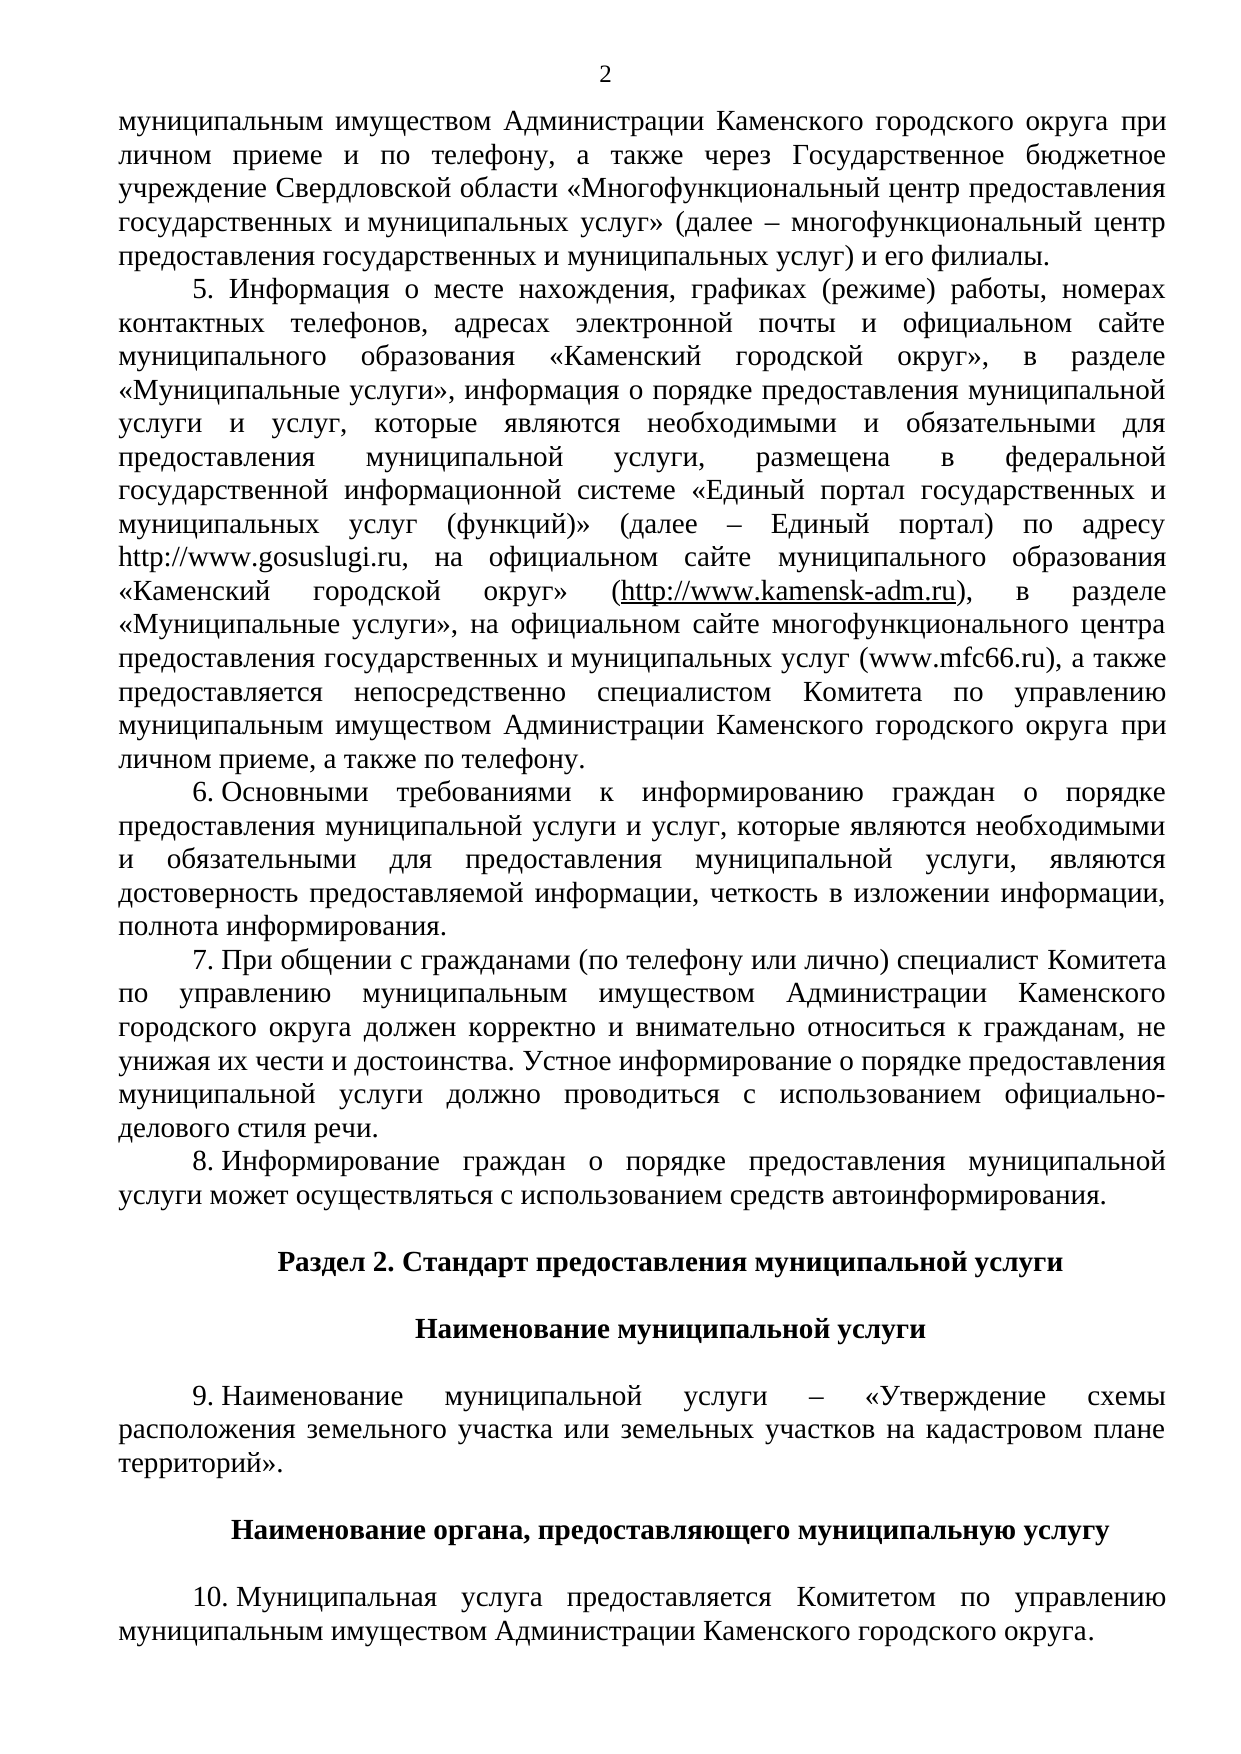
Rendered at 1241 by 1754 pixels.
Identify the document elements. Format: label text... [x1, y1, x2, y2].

text Раздел 2. Стандарт предоставления муниципальной услуги [118, 1244, 1167, 1277]
text 10. Муниципальная услуга предоставляется Комитетом по управлению муниципальным имуществом Администрации Каменского городского округа. [118, 1579, 1167, 1646]
text Наименование муниципальной услуги [118, 1311, 1167, 1344]
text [118, 103, 1167, 271]
text 7. При общении с гражданами (по телефону или лично) специалист Комитета по управлению муниципальным имуществом Администрации Каменского городского округа должен корректно и внимательно относиться к гражданам, не унижая их чести и достоинства. Устное информирование о порядке предоставления муниципальной услуги должно проводиться с использованием официально-делового стиля речи. [118, 942, 1167, 1143]
text 8. Информирование граждан о порядке предоставления муниципальной услуги может осуществляться с использованием средств автоинформирования. [118, 1143, 1167, 1210]
text 5. Информация о месте нахождения, графиках (режиме) работы, номерах контактных телефонов, адресах электронной почты и официальном сайте муниципального образования «Каменский городской округ», в разделе «Муниципальные услуги», информация о порядке предоставления муниципальной услуги и услуг, которые являются необходимыми и обязательными для предоставления муниципальной услуги, размещена в федеральной государственной информационной системе «Единый портал государственных и муниципальных услуг (функций)» (далее – Единый портал) по адресу http://www.gosuslugi.ru, на официальном сайте муниципального образования «Каменский городской округ» (http://www.kamensk-adm.ru), в разделе «Муниципальные услуги», на официальном сайте многофункционального центра предоставления государственных и муниципальных услуг (www.mfc66.ru), а также предоставляется непосредственно специалистом Комитета по управлению муниципальным имуществом Администрации Каменского городского округа при личном приеме, а также по телефону. [118, 271, 1167, 774]
text Наименование органа, предоставляющего муниципальную услугу [118, 1512, 1167, 1546]
text 9. Наименование муниципальной услуги – «Утверждение схемы расположения земельного участка или земельных участков на кадастровом плане территорий». [118, 1378, 1167, 1479]
text 6. Основными требованиями к информированию граждан о порядке предоставления муниципальной услуги и услуг, которые являются необходимыми и обязательными для предоставления муниципальной услуги, являются достоверность предоставляемой информации, четкость в изложении информации, полнота информирования. [118, 774, 1167, 942]
